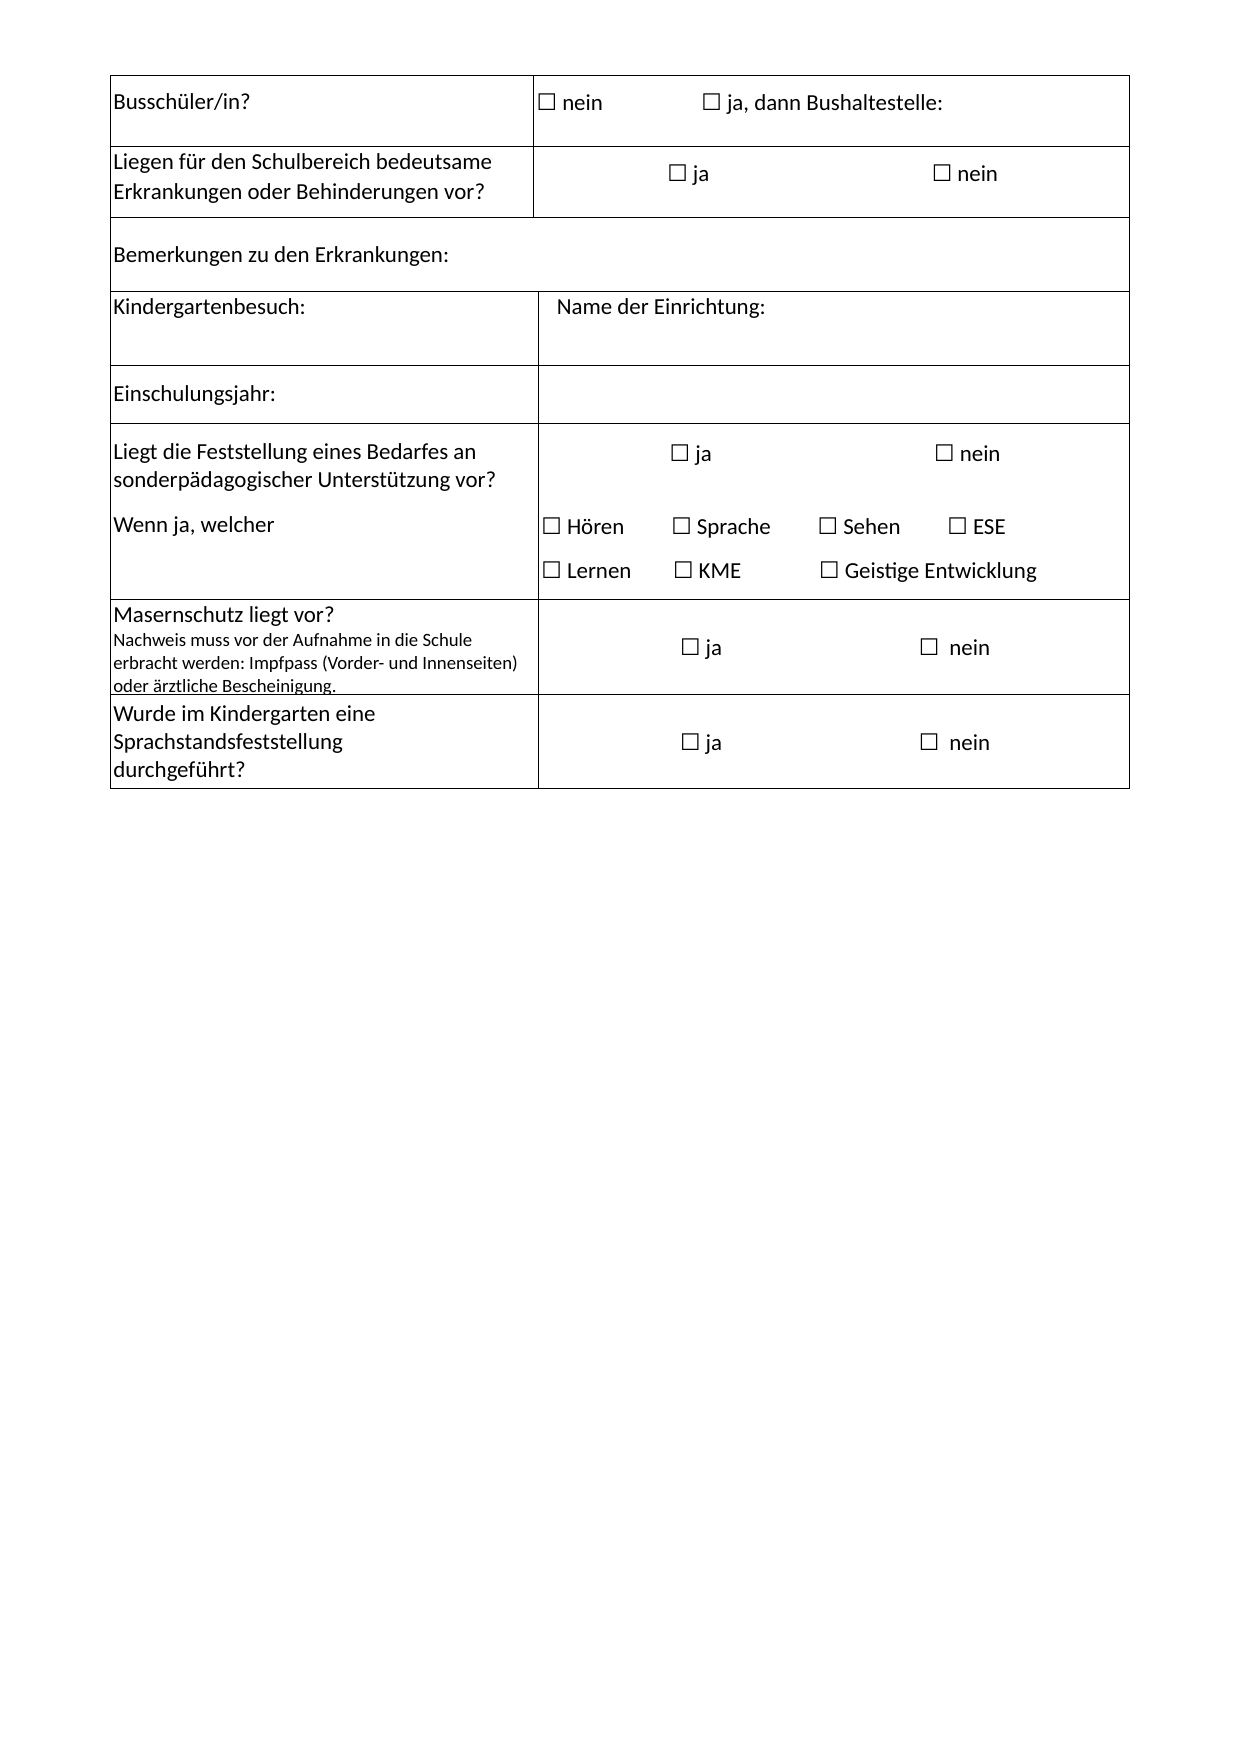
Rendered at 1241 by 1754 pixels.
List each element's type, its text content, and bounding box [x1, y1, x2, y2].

table_cell Liegen für den Schulbereich bedeutsame Erkrankungen oder Behinderungen vor? [111, 147, 533, 217]
table_cell Einschulungsjahr: [111, 366, 538, 423]
table_cell [539, 366, 1129, 423]
table_cell ja nein [539, 424, 1129, 498]
table_cell Wurde im Kindergarten eine Sprachstandsfeststellung durchgeführt? [111, 695, 538, 788]
table_cell ja nein [539, 600, 1129, 693]
table_cell Masernschutz liegt vor? Nachweis muss vor der Aufnahme in die Schule erbracht werden: Impfpass (Vorder- und Innenseiten) oder ärztliche Bescheinigung. [111, 600, 538, 693]
table_cell nein ja, dann Bushaltestelle: [534, 76, 1129, 146]
table_cell Hören Sprache Sehen ESE Lernen KME Geistige Entwicklung [539, 498, 1129, 599]
table_cell Kindergartenbesuch: [111, 292, 538, 365]
table_cell Wenn ja, welcher [111, 498, 538, 599]
table_cell ja nein [539, 695, 1129, 788]
table_cell Busschüler/in? [111, 76, 533, 146]
table_cell ja nein [534, 147, 1129, 217]
table_cell Liegt die Feststellung eines Bedarfes an sonderpädagogischer Unterstützung vor? WE [111, 424, 538, 498]
table_cell Bemerkungen zu den Erkrankungen: [111, 218, 1129, 291]
table_cell Name der Einrichtung: [539, 292, 1129, 365]
